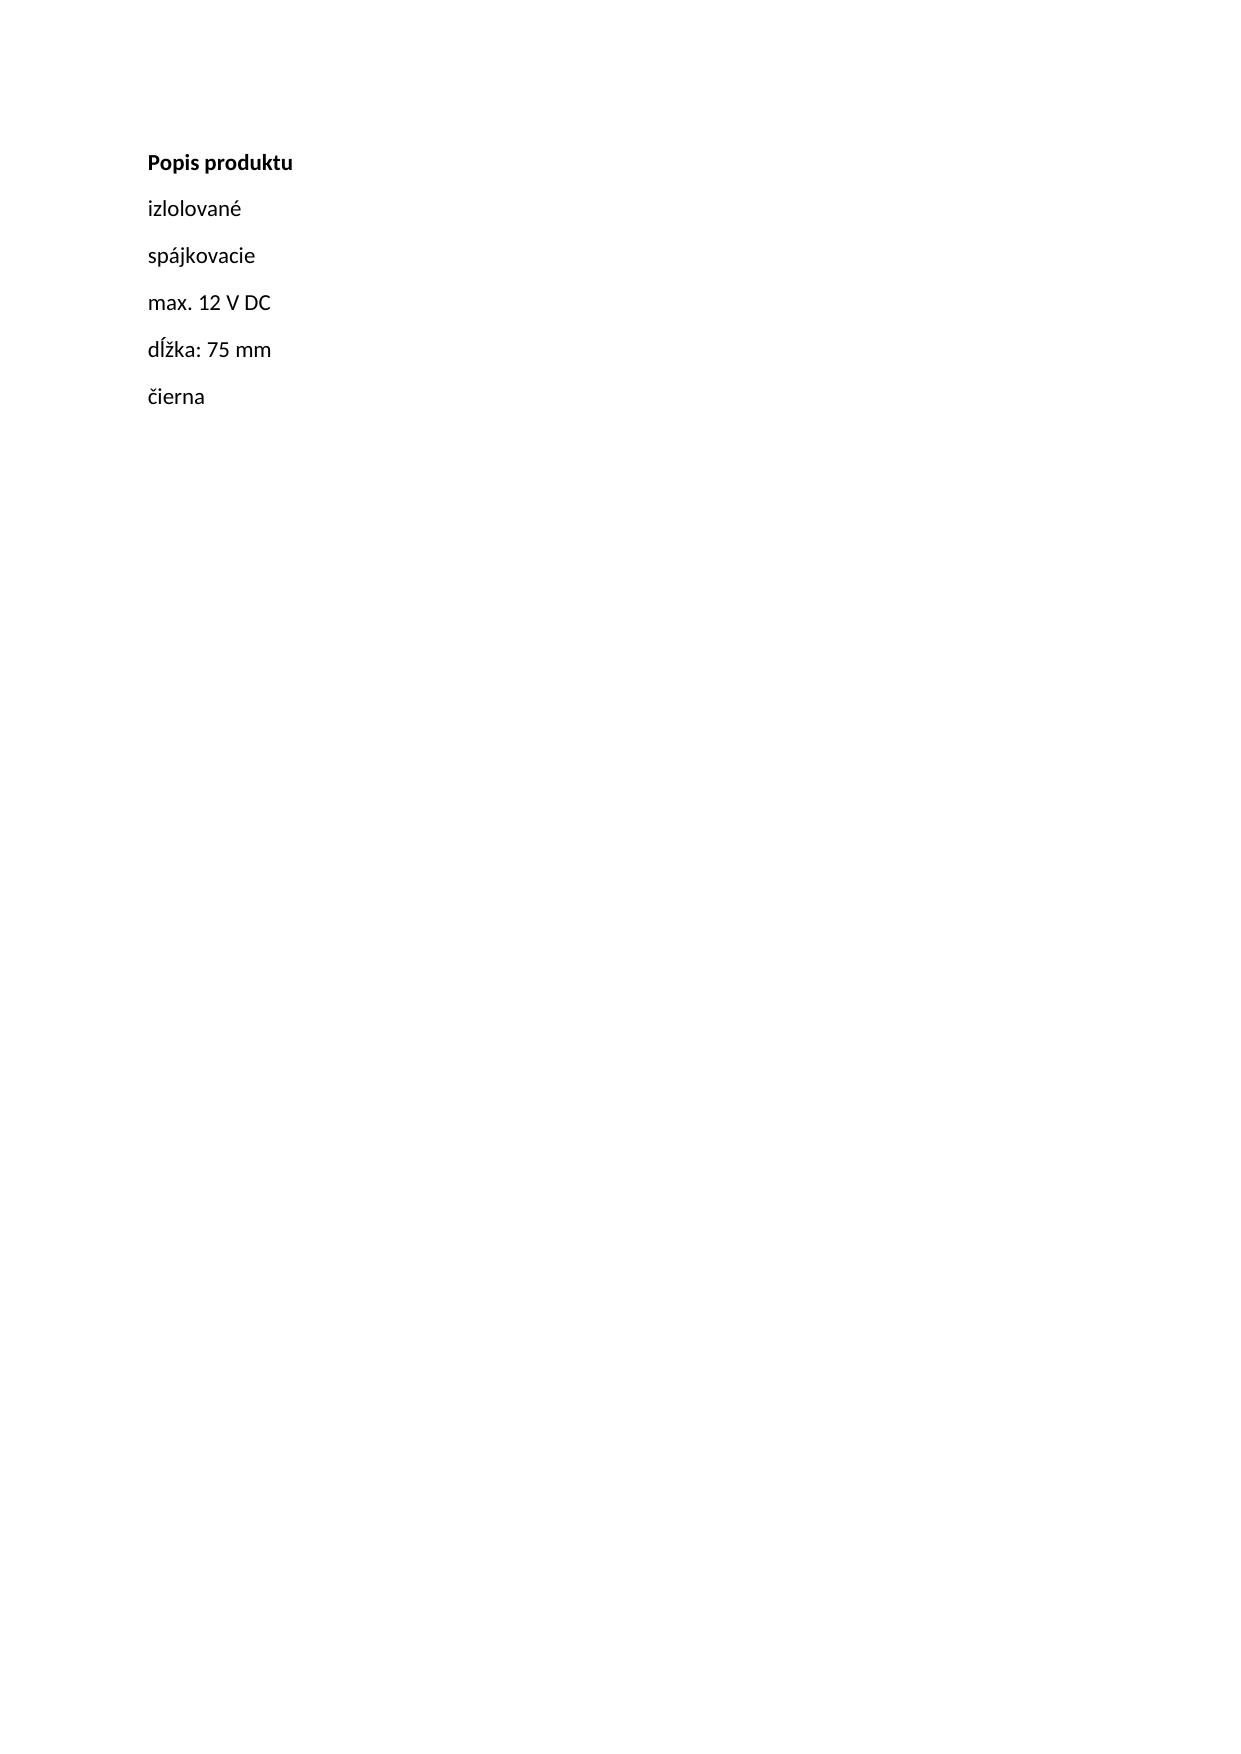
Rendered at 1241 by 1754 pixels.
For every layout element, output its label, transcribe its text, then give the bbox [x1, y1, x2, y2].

text dĺžka: 75 mm [148, 335, 1093, 363]
text izlolované [148, 194, 1093, 222]
text spájkovacie [148, 241, 1093, 269]
text Popis produktu [148, 148, 1093, 176]
text max. 12 V DC [148, 288, 1093, 316]
text čierna [148, 382, 1093, 410]
